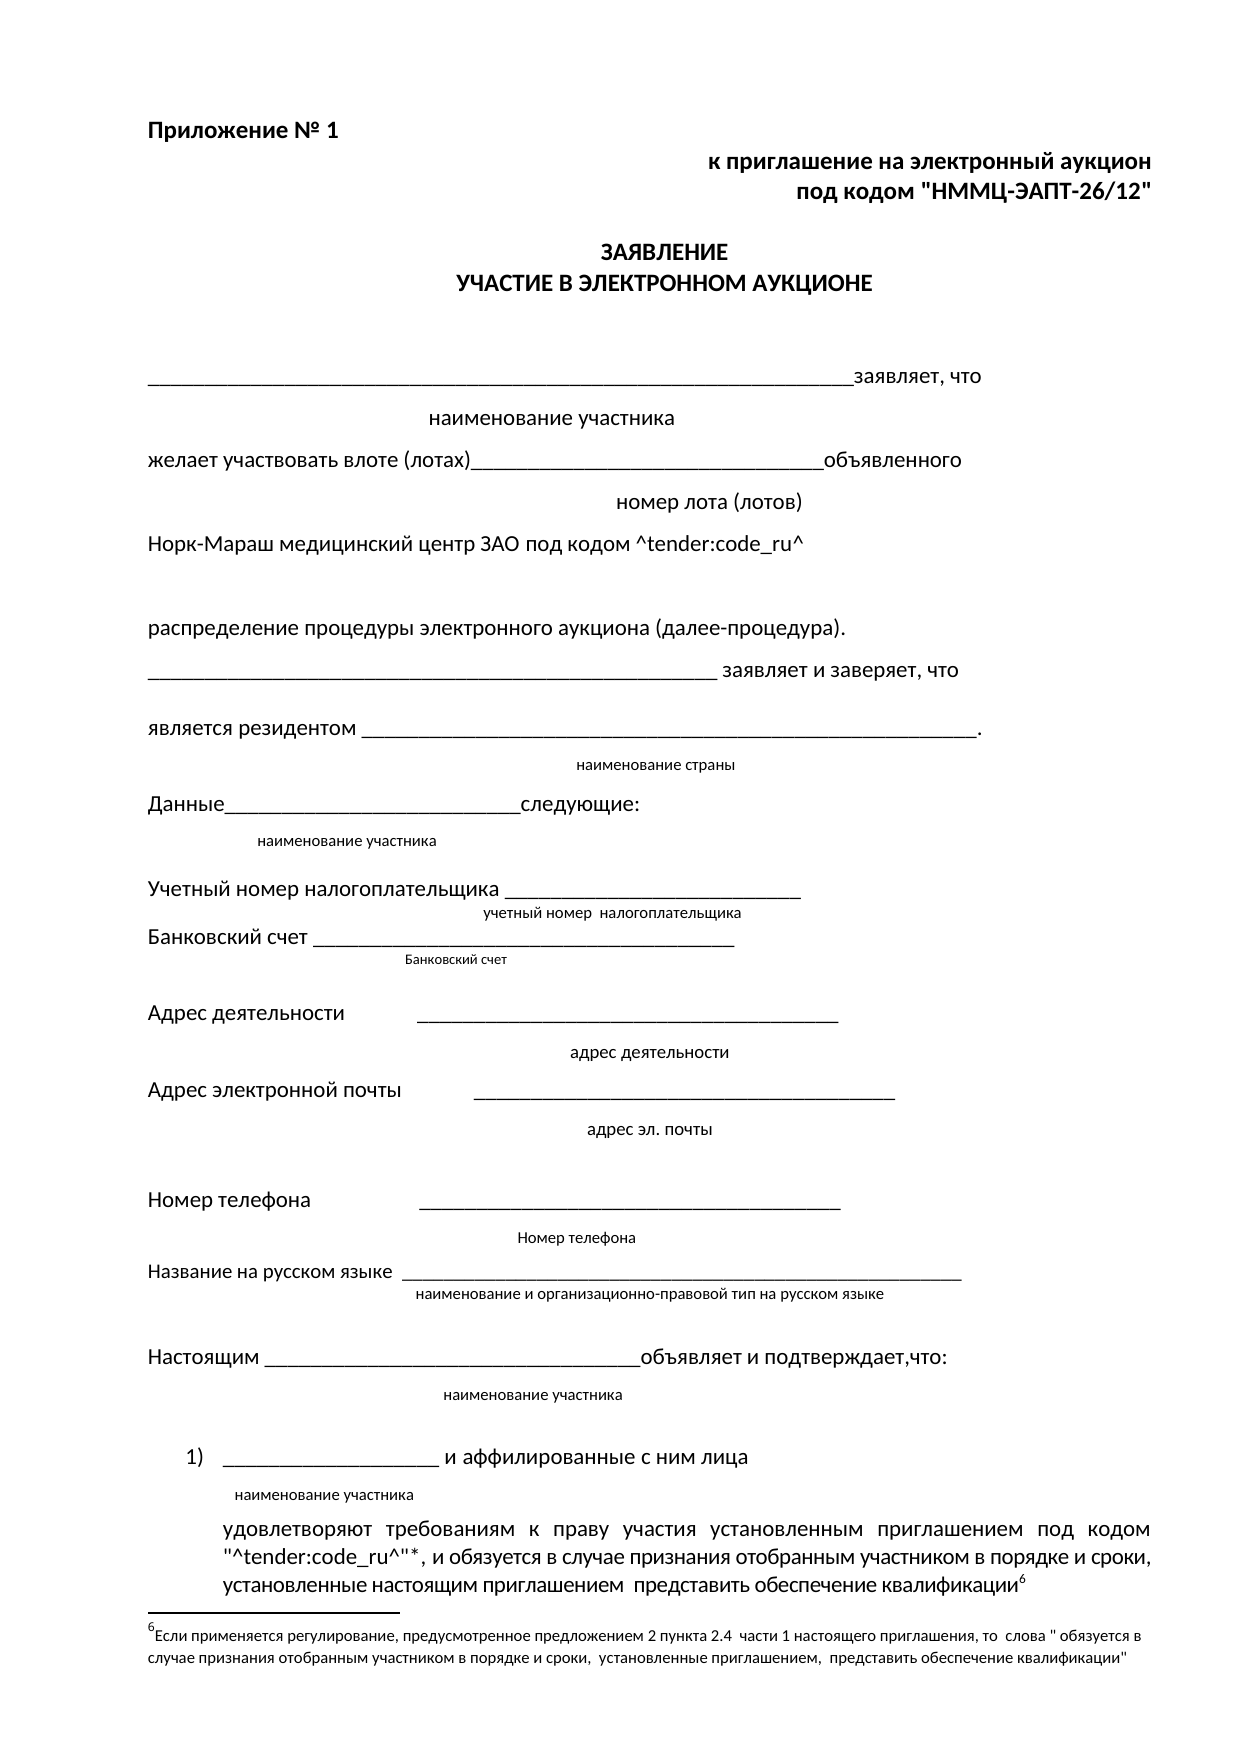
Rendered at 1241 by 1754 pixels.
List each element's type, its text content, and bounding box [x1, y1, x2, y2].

text ЗАЯВЛЕНИЕ [177, 237, 1152, 267]
text Номер телефона _____________________________________ [148, 1186, 1152, 1213]
text наименование участника [443, 1384, 1152, 1404]
text Учетный номер налогоплательщика __________________________ [148, 874, 1152, 902]
text к приглашение на электронный аукцион [177, 145, 1152, 176]
text Настоящим _________________________________объявляет и подтверждает,что: [148, 1342, 1152, 1370]
list ___________________ и аффилированные с ним лица [185, 1442, 1152, 1470]
text наименование участника [148, 831, 1152, 851]
text Банковский счет _____________________________________ [148, 922, 1152, 950]
text УЧАСТИЕ В ЭЛЕКТРОННОМ АУКЦИОНЕ [177, 267, 1152, 298]
text наименование и организационно-правовой тип на русском языке [148, 1283, 1152, 1304]
text адрес деятельности [148, 1040, 1152, 1063]
text Адрес электронной почты _____________________________________ [148, 1075, 1152, 1103]
text 2.4 На этапе аукциона участник представляет сниженные ценовые предложения в порядке, установленном пунктом 2.2 части 2 настоящего приглашения, без необходимости загрузки новых документов в систему. Приложение № 1 [148, 86, 1152, 145]
text Название на русском языке ______________________________________________________ [148, 1258, 1152, 1283]
text является резидентом ______________________________________________________. [148, 713, 1152, 741]
text наименование участника [148, 1484, 1152, 1504]
text учетный номер налогоплательщика [148, 902, 1152, 922]
text Данные__________________________следующие: [148, 789, 1152, 817]
text __________________________________________________ заявляет и заверяет, что [148, 655, 1152, 683]
text Адрес деятельности _____________________________________ [148, 998, 1152, 1026]
text номер лота (лотов) [606, 487, 1152, 515]
text наименование участника [428, 403, 1152, 431]
text ______________________________________________________________заявляет, что [148, 361, 1152, 389]
text Номер телефона [517, 1227, 1152, 1248]
text Норк-Мараш медицинский центр ЗАО под кодом ^tender:code_ru^ [148, 529, 1152, 557]
text распределение процедуры электронного аукциона (далее-процедура). [148, 613, 1152, 641]
list удовлетворяют требованиям к праву участия установленным приглашением под кодом "^tender:code_ru^"*, и обязуется в случае признания отобранным участником в порядке и сроки, установленные настоящим приглашением представить обеспечение квалификации [223, 1514, 1152, 1598]
text Банковский счет [148, 950, 1152, 968]
text наименование страны [576, 754, 1152, 775]
text адрес эл. почты [148, 1117, 1152, 1140]
text желает участвовать влоте (лотах)_______________________________объявленного [148, 445, 1152, 473]
text под кодом "НММЦ-ЭАПТ-26/12" [177, 176, 1152, 206]
